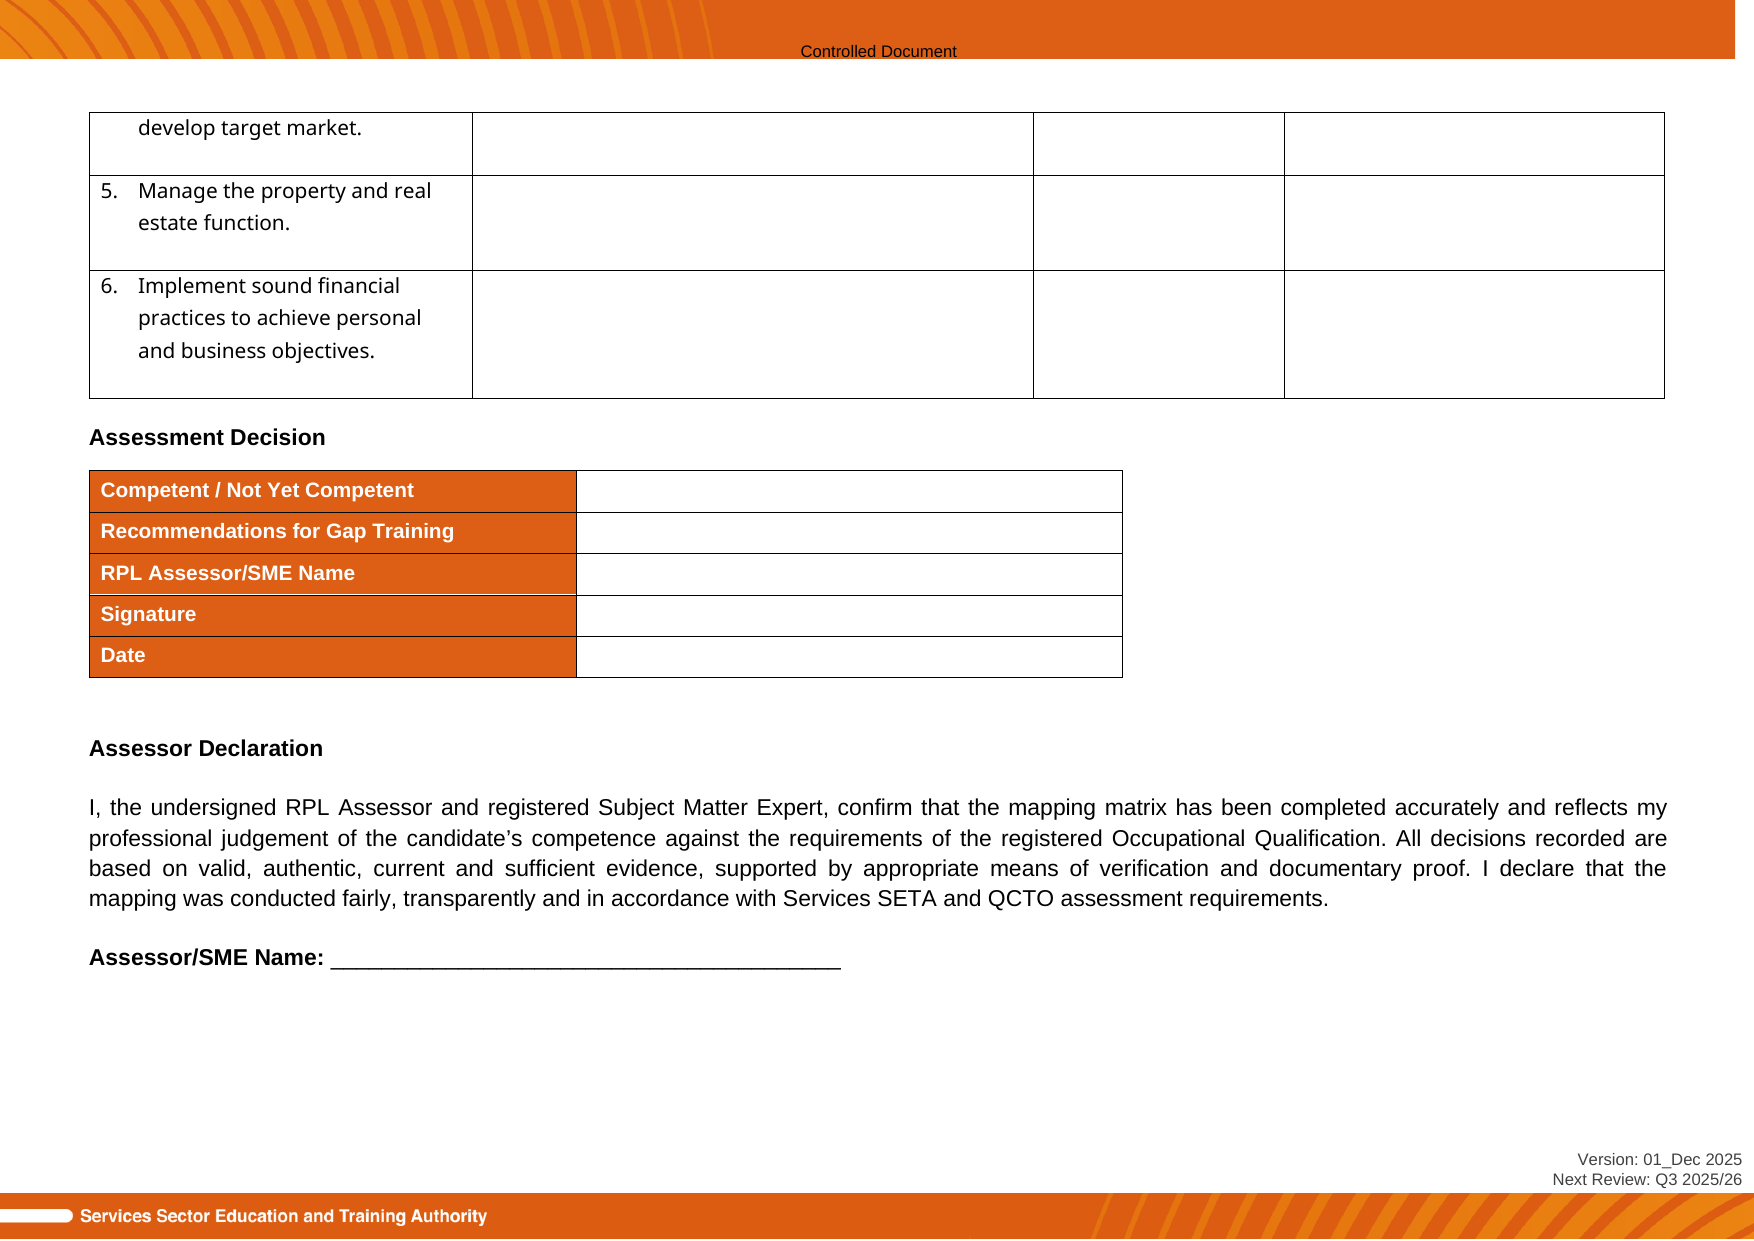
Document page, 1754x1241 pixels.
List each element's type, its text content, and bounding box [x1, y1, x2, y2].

table_cell [473, 271, 1033, 397]
table_cell Date [90, 637, 576, 677]
table_cell [1285, 271, 1664, 397]
picture [0, 0, 1736, 59]
table_cell [473, 176, 1033, 270]
table_cell [1034, 113, 1284, 175]
text Assessor Declaration [89, 735, 1668, 761]
text Assessment Decision [89, 423, 1668, 450]
table_header Competent / Not Yet Competent [90, 471, 576, 512]
table_cell [577, 513, 1122, 553]
table_cell RPL Assessor/SME Name [90, 554, 576, 594]
table_cell [1034, 271, 1284, 397]
table_cell [1285, 113, 1664, 175]
table_cell Manage the property and real estate function. [90, 176, 472, 270]
table_cell Recommendations for Gap Training [90, 513, 576, 553]
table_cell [90, 113, 472, 175]
table_cell [1285, 176, 1664, 270]
table_cell [1034, 176, 1284, 270]
table_cell [577, 637, 1122, 677]
table_cell [473, 113, 1033, 175]
table_cell Implement sound financial practices to achieve personal and business objectives. [90, 271, 472, 397]
text Assessor/SME Name: ________________________________________ [89, 944, 1668, 1003]
text I, the undersigned RPL Assessor and registered Subject Matter Expert, confirm that the mapping matrix has been completed accurately and reflects my professional judgement of the candidate’s competence against the requirements of the registered Occupational Qualification. All decisions recorded are based on valid, authentic, current and sufficient evidence, supported by appropriate means of verification and documentary proof. I declare that the mapping was conducted fairly, transparently and in accordance with Services SETA and QCTO assessment requirements. [89, 794, 1668, 911]
table_cell Signature [90, 596, 576, 636]
table_header [577, 471, 1122, 512]
table_cell [577, 596, 1122, 636]
picture [0, 1193, 1754, 1239]
table_cell [577, 554, 1122, 594]
